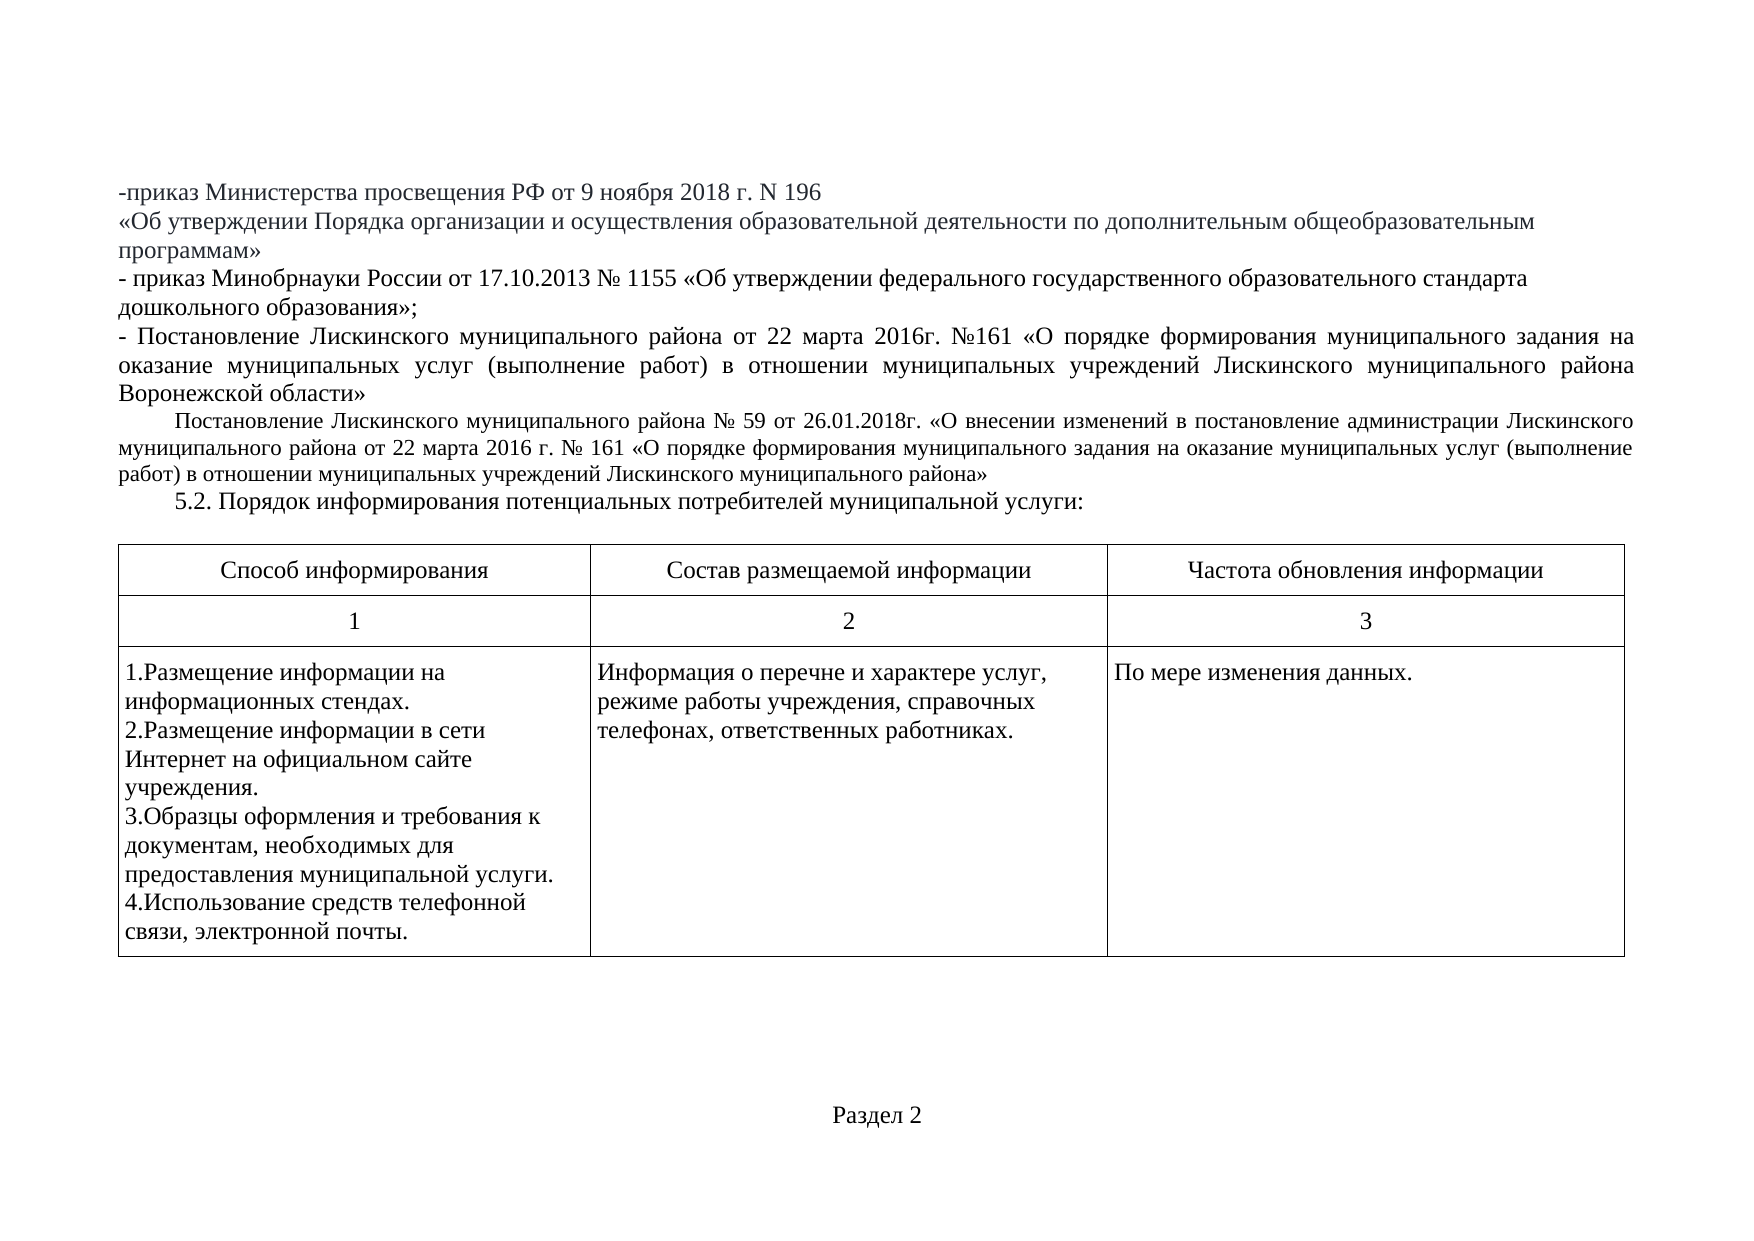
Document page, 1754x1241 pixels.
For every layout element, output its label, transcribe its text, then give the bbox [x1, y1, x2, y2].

table_cell 1 [119, 596, 590, 646]
table_header Частота обновления информации [1108, 545, 1624, 595]
text - приказ Минобрнауки России от 17.10.2013 № 1155 «Об утверждении федерального государственного образовательного стандарта [118, 263, 1636, 292]
text - Постановление Лискинского муниципального района от 22 марта 2016г. №161 «О порядке формирования муниципального задания на оказание муниципальных услуг (выполнение работ) в отношении муниципальных учреждений Лискинского муниципального района Воронежской области» [118, 321, 1636, 407]
table_cell 1.Размещение информации на информационных стендах. 2.Размещение информации в сети Интернет на официальном сайте учреждения. 3.Образцы оформления и требования к документам, необходимых для предоставления муниципальной услуги. 4.Использование средств телефонной связи, электронной почты. [119, 647, 590, 956]
text 5.2. Порядок информирования потенциальных потребителей муниципальной услуги: [118, 486, 1636, 515]
table_header Способ информирования [119, 545, 590, 595]
table_cell Информация о перечне и характере услуг, режиме работы учреждения, справочных телефонах, ответственных работниках. [591, 647, 1107, 956]
text Постановление Лискинского муниципального района № 59 от 26.01.2018г. «О внесении изменений в постановление администрации Лискинского муниципального района от 22 марта . № 161 «О порядке формирования муниципального задания на оказание муниципальных услуг (выполнение работ) в отношении муниципальных учреждений Лискинского муниципального района» [118, 407, 1636, 486]
table_cell По мере изменения данных. [1108, 647, 1624, 956]
text -приказ Министерства просвещения РФ от 9 ноября 2018 г. N 196 «Об утверждении Порядка организации и осуществления образовательной деятельности по дополнительным общеобразовательным программам» [261, 177, 1636, 263]
text Раздел 2 [118, 1100, 1636, 1129]
table_header Состав размещаемой информации [591, 545, 1107, 595]
table_cell 3 [1108, 596, 1624, 646]
table_cell 2 [591, 596, 1107, 646]
text дошкольного образования»; [118, 292, 1636, 321]
